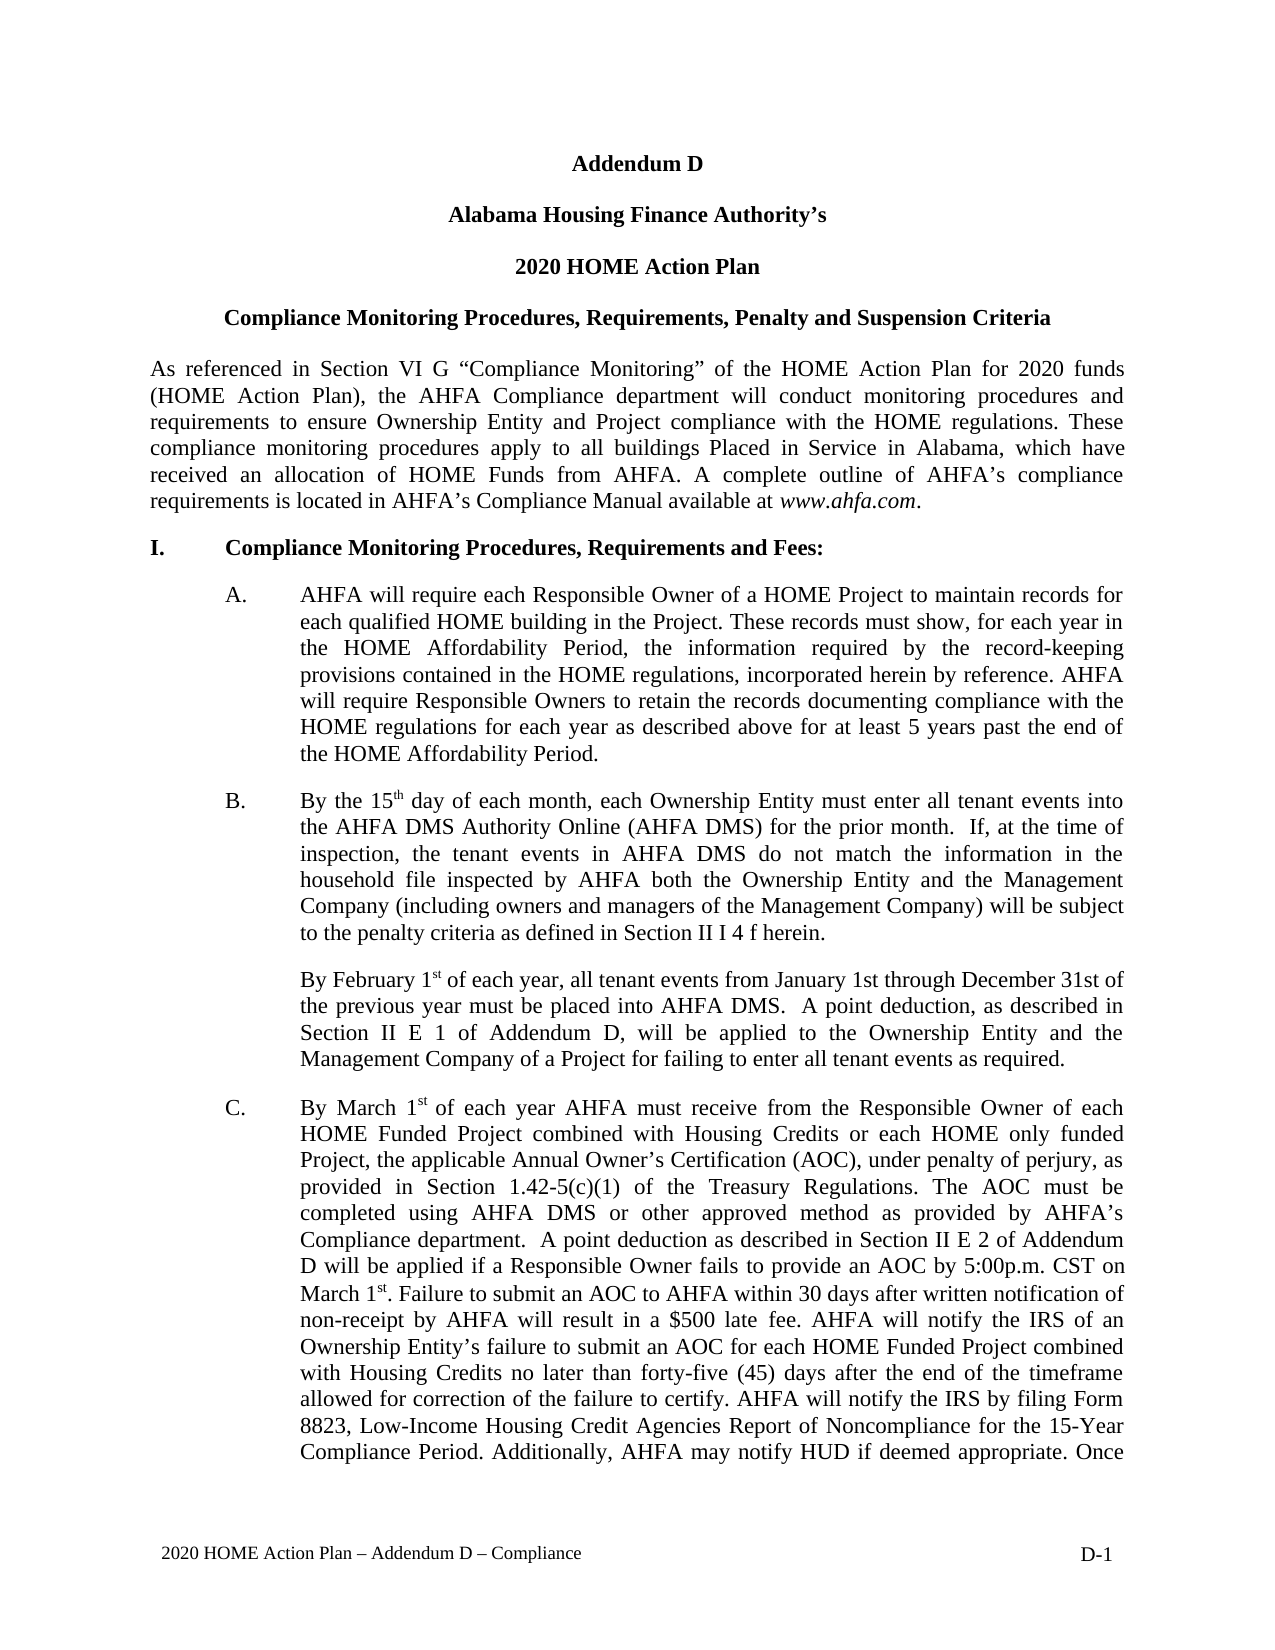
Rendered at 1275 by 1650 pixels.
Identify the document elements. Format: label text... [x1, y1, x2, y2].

subtitle Compliance Monitoring Procedures, Requirements, Penalty and Suspension Criteria [150, 304, 1125, 330]
subtitle Alabama Housing Finance Authority’s [150, 201, 1125, 228]
list By the 15th day of each month, each Ownership Entity must enter all tenant events into the AHFA DMS Authority Online (AHFA DMS) for the prior month. If, at the time of inspection, the tenant events in AHFA DMS do not match the information in the household file inspected by AHFA both the Ownership Entity and the Management Company (including owners and managers of the Management Company) will be subject to the penalty criteria as defined in Section II I 4 f herein. [225, 787, 1125, 945]
list By February 1st of each year, all tenant events from January 1st through December 31st of the previous year must be placed into AHFA DMS. A point deduction, as described in Section II E 1 of Addendum D, will be applied to the Ownership Entity and the Management Company of a Project for failing to enter all tenant events as required. [300, 966, 1125, 1071]
subtitle Addendum D [150, 150, 1125, 176]
text As referenced in Section VI G “Compliance Monitoring” of the HOME Action Plan for 2020 funds (HOME Action Plan), the AHFA Compliance department will conduct monitoring procedures and requirements to ensure Ownership Entity and Project compliance with the HOME regulations. These compliance monitoring procedures apply to all buildings Placed in Service in Alabama, which have received an allocation of HOME Funds from AHFA. A complete outline of AHFA’s compliance requirements is located in AHFA’s Compliance Manual available at www.ahfa.com. [150, 355, 1125, 513]
list Compliance Monitoring Procedures, Requirements and Fees: [150, 534, 1125, 561]
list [225, 1092, 1125, 1464]
list AHFA will require each Responsible Owner of a HOME Project to maintain records for each qualified HOME building in the Project. These records must show, for each year in the HOME Affordability Period, the information required by the record-keeping provisions contained in the HOME regulations, incorporated herein by reference. AHFA will require Responsible Owners to retain the records documenting compliance with the HOME regulations for each year as described above for at least 5 years past the end of the HOME Affordability Period. [225, 582, 1125, 766]
subtitle 2020 HOME Action Plan [150, 253, 1125, 279]
